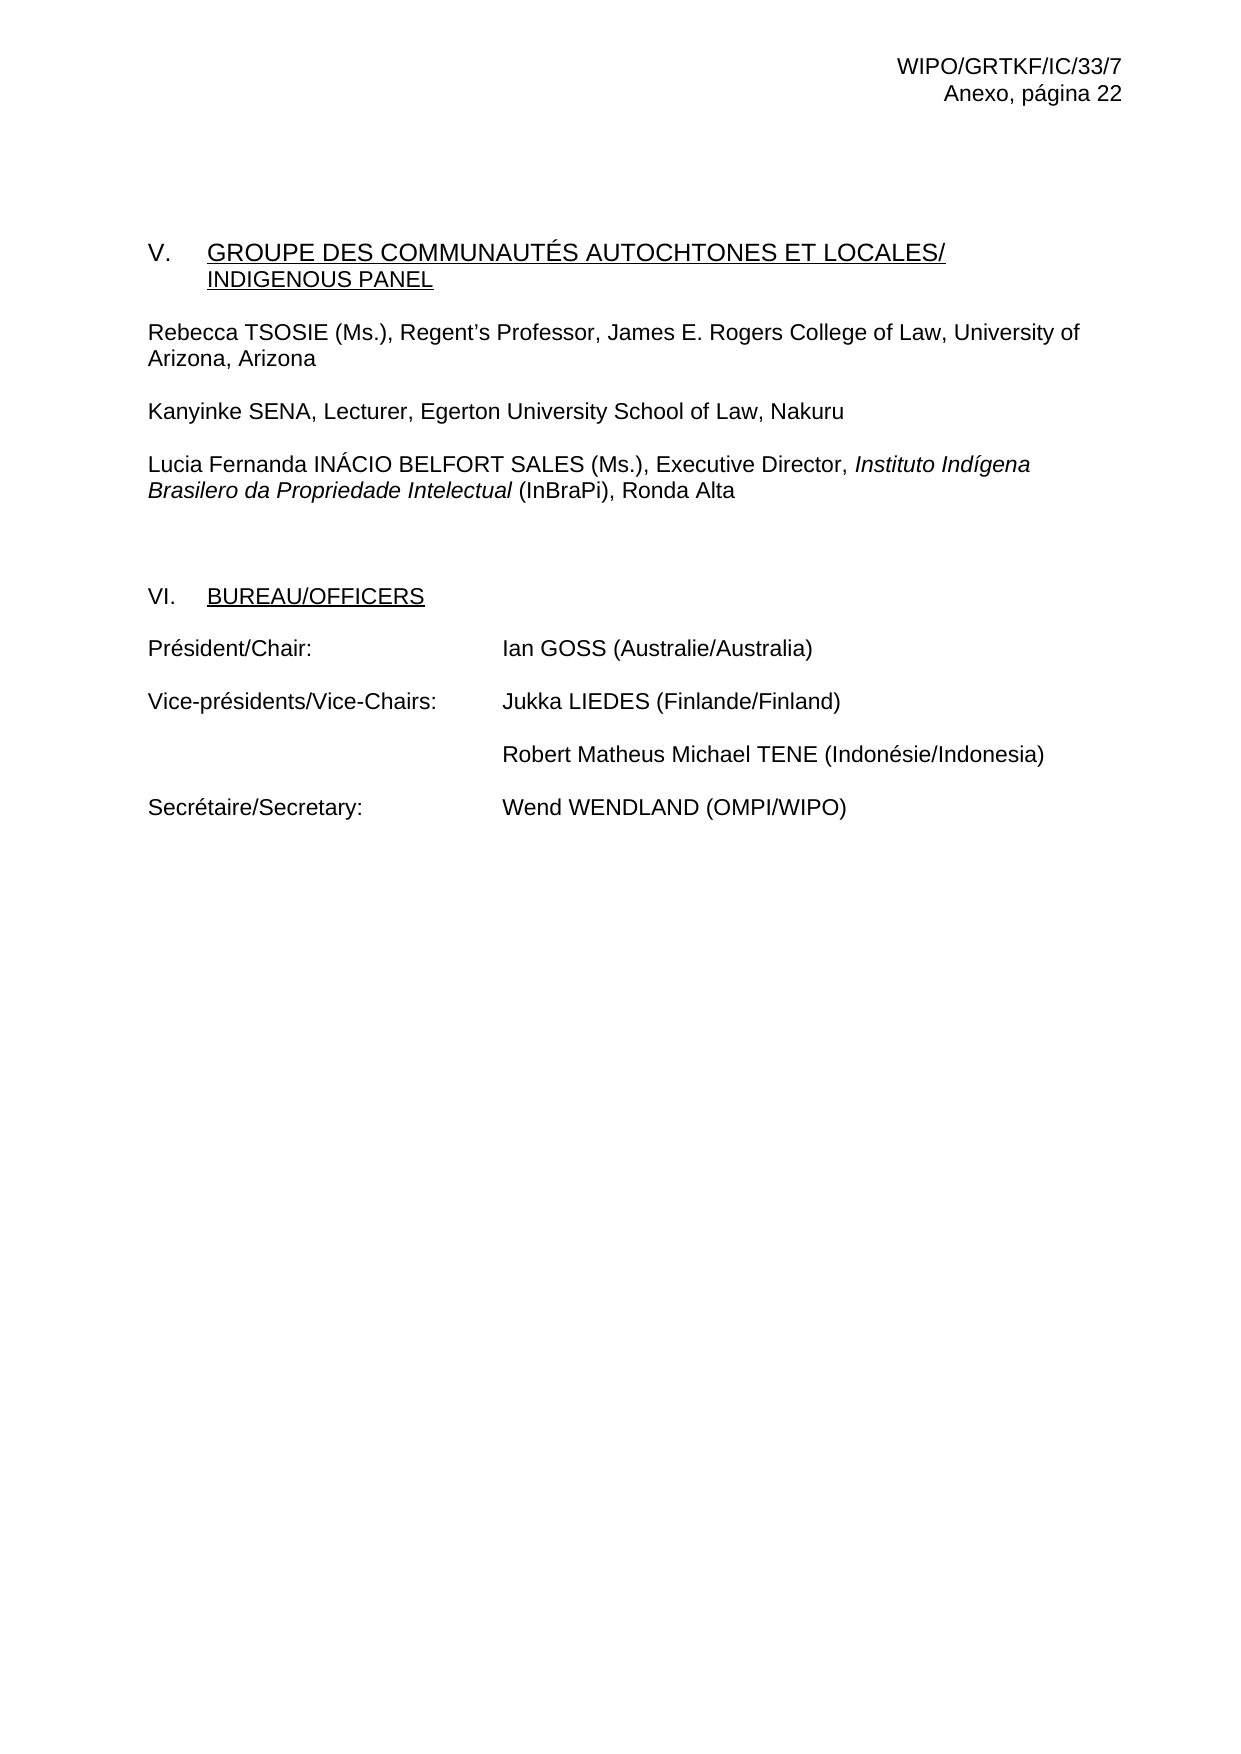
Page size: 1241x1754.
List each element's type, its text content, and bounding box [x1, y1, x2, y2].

text Lucia Fernanda INÁCIO BELFORT SALES (Ms.), Executive Director, Instituto Indígena Brasilero da Propriedade Intelectual (InBraPi), Ronda Alta [148, 451, 1122, 503]
text Kanyinke SENA, Lecturer, Egerton University School of Law, Nakuru [148, 398, 1122, 424]
text Rebecca TSOSIE (Ms.), Regent’s Professor, James E. Rogers College of Law, University of Arizona, Arizona [148, 319, 1122, 372]
text Secrétaire/Secretary: Wend WENDLAND (OMPI/WIPO) [148, 793, 1122, 820]
text V. groupe des communautÉs autochtones et locales/ INDIGENOUS PANEL [148, 238, 1122, 293]
text Président/Chair: Ian GOSS (Australie/Australia) [148, 635, 1122, 662]
text Robert Matheus Michael TENE (Indonésie/Indonesia) [148, 741, 1122, 767]
text Vice-présidents/Vice-Chairs: Jukka LIEDES (Finlande/Finland) [148, 688, 1122, 714]
text VI. BUREAU/OFFICERS [148, 583, 1122, 609]
